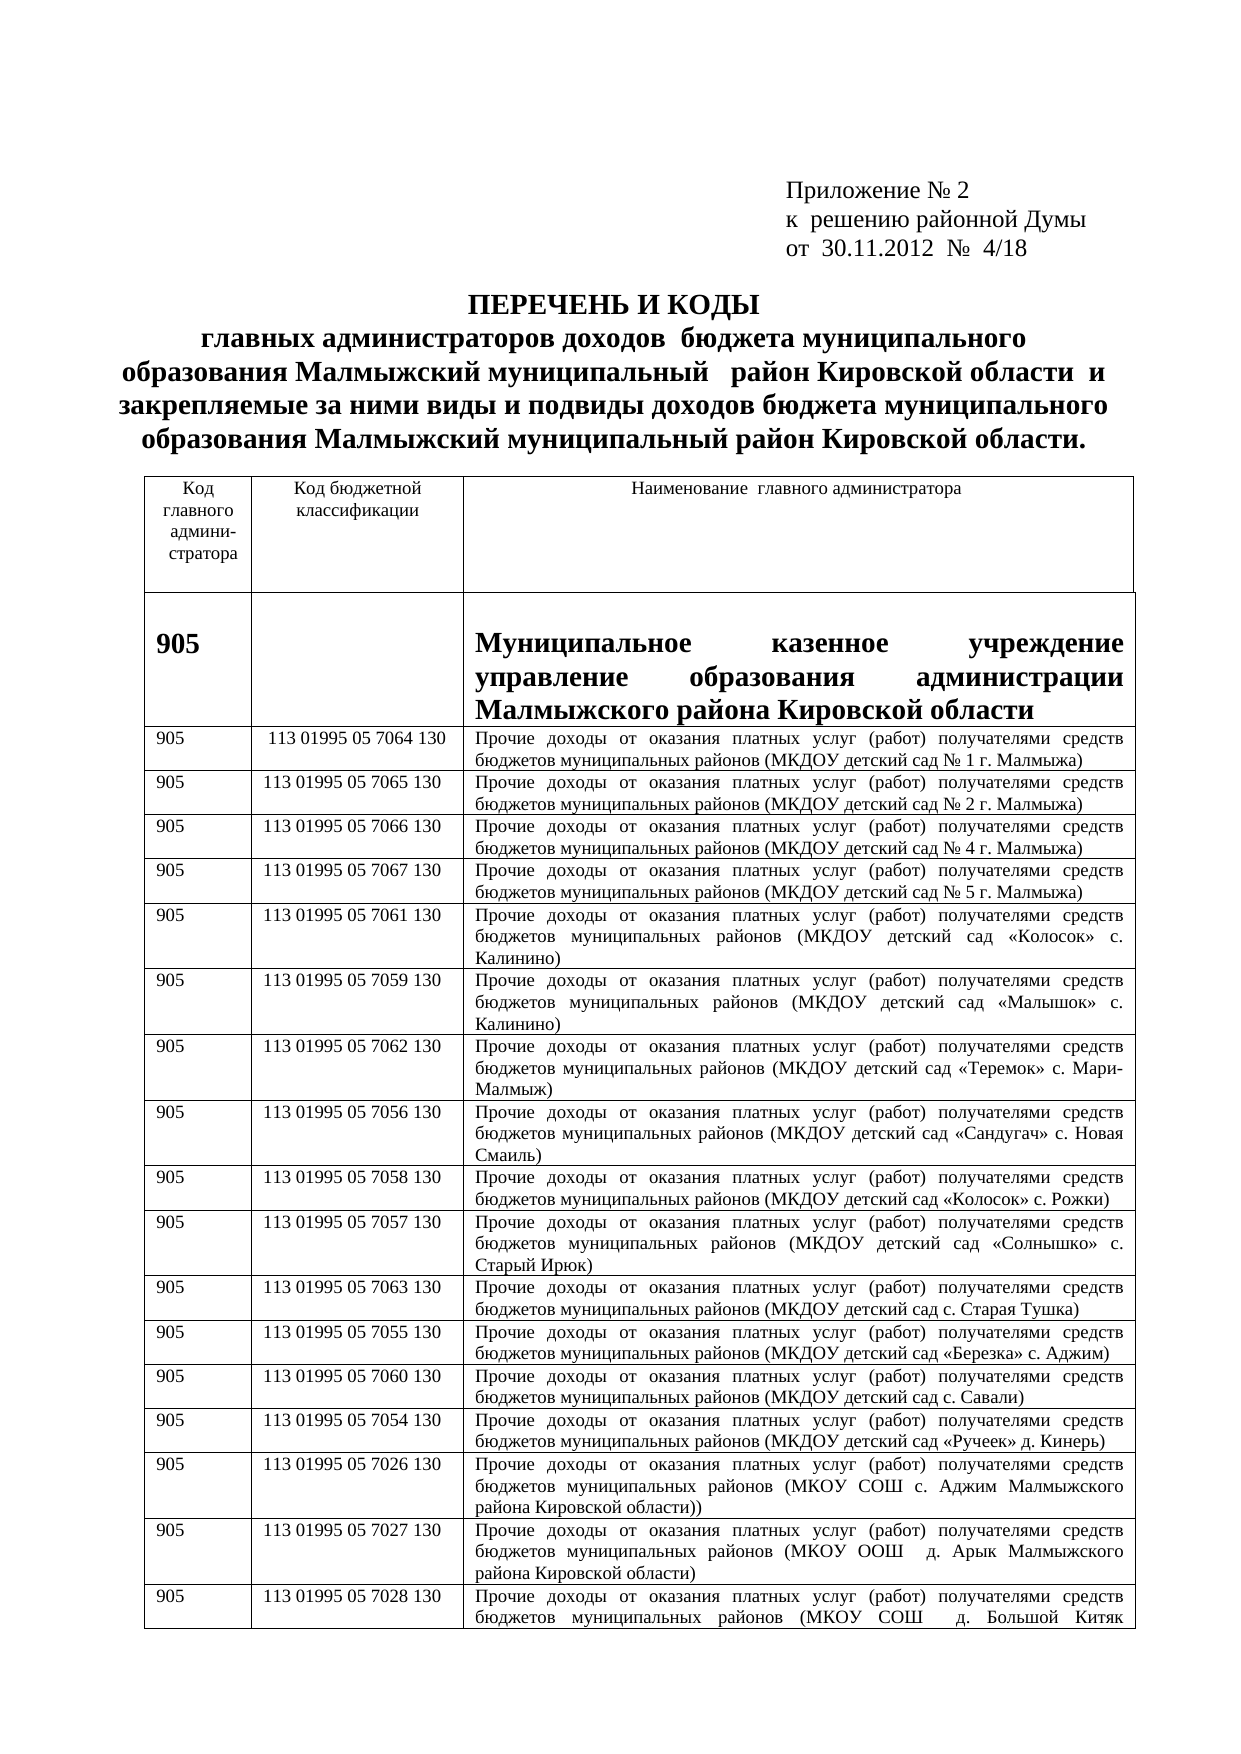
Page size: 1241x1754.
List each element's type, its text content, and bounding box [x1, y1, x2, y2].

table_header Приложение № 2 [774, 147, 1120, 204]
table_cell 113 01995 05 7059 130 [252, 969, 463, 1034]
table_cell 905 [145, 1101, 251, 1165]
table_cell [252, 593, 463, 726]
table_header Наименование главного администратора [464, 477, 1133, 592]
table_cell 113 01995 05 7026 130 [252, 1453, 463, 1518]
table_cell Прочие доходы от оказания платных услуг (работ) получателями средств бюджетов муниципальных районов (МКДОУ детский сад «Березка» с. Аджим) [464, 1321, 1135, 1364]
table_cell Прочие доходы от оказания платных услуг (работ) получателями средств бюджетов муниципальных районов (МКДОУ детский сад «Солнышко» с. Старый Ирюк) [464, 1211, 1135, 1275]
text ПЕРЕЧЕНЬ И КОДЫ [118, 287, 1109, 320]
table_cell 905 [145, 1453, 251, 1518]
table_cell Прочие доходы от оказания платных услуг (работ) получателями средств бюджетов муниципальных районов (МКДОУ детский сад № 4 г. Малмыжа) [464, 815, 1135, 858]
table_cell от 30.11.2012 № 4/18 [774, 233, 1120, 262]
table_cell 113 01995 05 7062 130 [252, 1035, 463, 1100]
table_cell Прочие доходы от оказания платных услуг (работ) получателями средств бюджетов муниципальных районов (МКДОУ детский сад «Теремок» с. Мари-Малмыж) [464, 1035, 1135, 1100]
table_cell 113 01995 05 7027 130 [252, 1519, 463, 1583]
table_cell 905 [145, 815, 251, 858]
table_cell 905 [145, 1519, 251, 1583]
table_cell Прочие доходы от оказания платных услуг (работ) получателями средств бюджетов муниципальных районов (МКДОУ детский сад «Сандугач» с. Новая Смаиль) [464, 1101, 1135, 1165]
table_cell к решению районной Думы [774, 204, 1120, 233]
table_cell 905 [145, 1035, 251, 1100]
table_cell 905 [145, 1585, 251, 1628]
table_cell 905 [145, 727, 251, 770]
table_cell Прочие доходы от оказания платных услуг (работ) получателями средств бюджетов муниципальных районов (МКДОУ детский сад с. Старая Тушка) [464, 1276, 1135, 1319]
table_cell 113 01995 05 7055 130 [252, 1321, 463, 1364]
table_cell 113 01995 05 7064 130 [252, 727, 463, 770]
table_cell Прочие доходы от оказания платных услуг (работ) получателями средств бюджетов муниципальных районов (МКДОУ детский сад № 5 г. Малмыжа) [464, 859, 1135, 902]
subtitle главных администраторов доходов бюджета муниципального образования Малмыжский муниципальный район Кировской области и закрепляемые за ними виды и подвиды доходов бюджета муниципального образования Малмыжский муниципальный район Кировской области. [118, 320, 1109, 454]
table_cell Прочие доходы от оказания платных услуг (работ) получателями средств бюджетов муниципальных районов (МКДОУ детский сад № 2 г. Малмыжа) [464, 771, 1135, 814]
table_cell 113 01995 05 7054 130 [252, 1409, 463, 1452]
table_cell 905 [145, 1276, 251, 1319]
table_cell 113 01995 05 7056 130 [252, 1101, 463, 1165]
table_cell 905 [145, 1166, 251, 1209]
table_cell 905 [145, 1321, 251, 1364]
table_cell Прочие доходы от оказания платных услуг (работ) получателями средств бюджетов муниципальных районов (МКДОУ детский сад с. Савали) [464, 1365, 1135, 1408]
table_cell Муниципальное казенное учреждение управление образования администрации Малмыжского района Кировской области [464, 593, 1135, 726]
table_cell 905 [145, 1409, 251, 1452]
table_cell Прочие доходы от оказания платных услуг (работ) получателями средств бюджетов муниципальных районов (МКДОУ детский сад «Малышок» с. Калинино) [464, 969, 1135, 1034]
table_cell 905 [145, 859, 251, 902]
table_cell Прочие доходы от оказания платных услуг (работ) получателями средств бюджетов муниципальных районов (МКОУ СОШ с. Аджим Малмыжского района Кировской области)) [464, 1453, 1135, 1518]
table_cell 905 [145, 593, 251, 726]
table_cell 905 [145, 771, 251, 814]
table_cell 113 01995 05 7057 130 [252, 1211, 463, 1275]
table_cell Прочие доходы от оказания платных услуг (работ) получателями средств бюджетов муниципальных районов (МКОУ ООШ д. Арык Малмыжского района Кировской области) [464, 1519, 1135, 1583]
table_cell Прочие доходы от оказания платных услуг (работ) получателями средств бюджетов муниципальных районов (МКДОУ детский сад № 1 г. Малмыжа) [464, 727, 1135, 770]
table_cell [464, 1585, 1135, 1628]
table_cell 113 01995 05 7066 130 [252, 815, 463, 858]
table_cell 113 01995 05 7060 130 [252, 1365, 463, 1408]
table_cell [252, 1585, 463, 1628]
table_cell Прочие доходы от оказания платных услуг (работ) получателями средств бюджетов муниципальных районов (МКДОУ детский сад «Колосок» с. Рожки) [464, 1166, 1135, 1209]
table_cell 113 01995 05 7067 130 [252, 859, 463, 902]
table_cell 905 [145, 1211, 251, 1275]
table_cell 113 01995 05 7061 130 [252, 904, 463, 968]
table_cell 113 01995 05 7063 130 [252, 1276, 463, 1319]
table_cell 113 01995 05 7058 130 [252, 1166, 463, 1209]
table_cell Прочие доходы от оказания платных услуг (работ) получателями средств бюджетов муниципальных районов (МКДОУ детский сад «Колосок» с. Калинино) [464, 904, 1135, 968]
table_header Код бюджетной классификации [252, 477, 463, 592]
table_cell 113 01995 05 7065 130 [252, 771, 463, 814]
table_cell Прочие доходы от оказания платных услуг (работ) получателями средств бюджетов муниципальных районов (МКДОУ детский сад «Ручеек» д. Кинерь) [464, 1409, 1135, 1452]
table_cell 905 [145, 1365, 251, 1408]
table_cell 905 [145, 969, 251, 1034]
table_header Код главного админи-стратора [145, 477, 251, 592]
table_cell 905 [145, 904, 251, 968]
